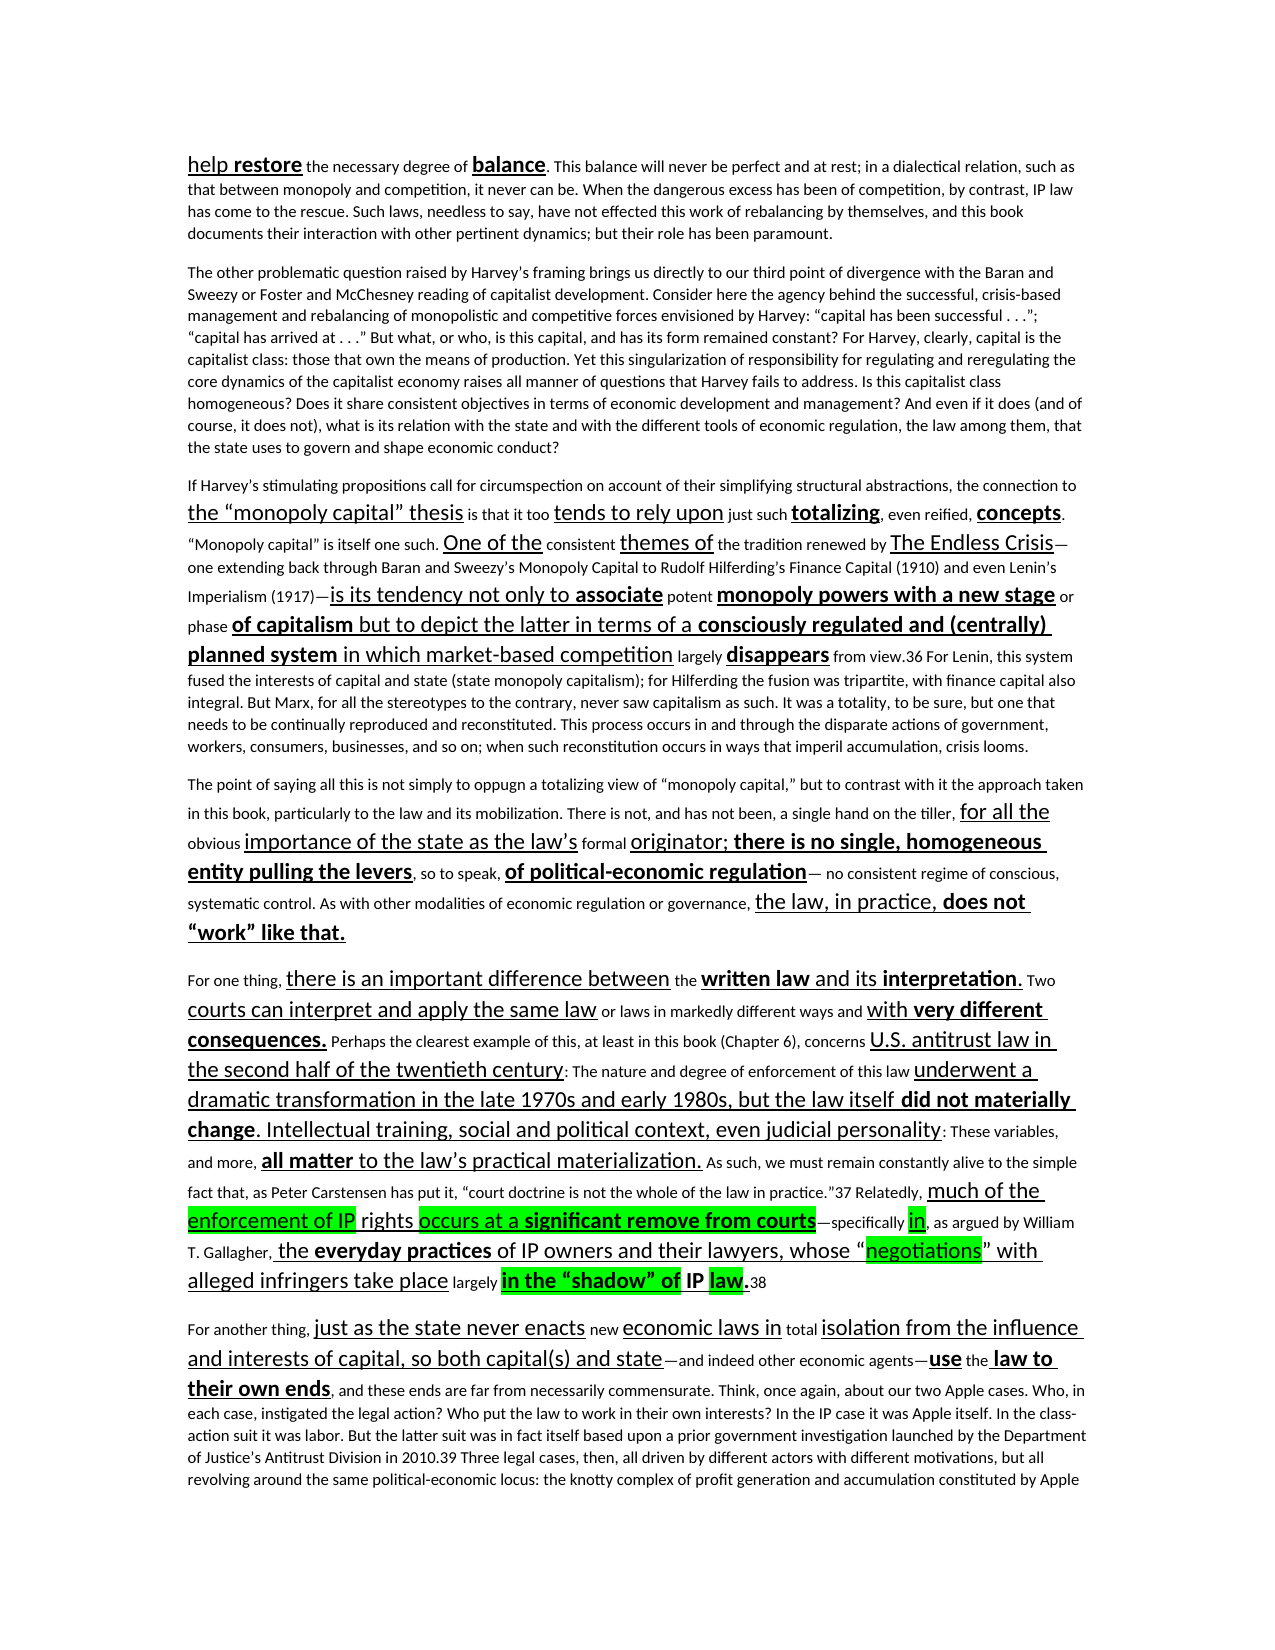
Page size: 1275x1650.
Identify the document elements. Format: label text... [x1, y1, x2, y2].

text The other problematic question raised by Harvey’s framing brings us directly to our third point of divergence with the Baran and Sweezy or Foster and McChesney reading of capitalist development. Consider here the agency behind the successful, crisis-based management and rebalancing of monopolistic and competitive forces envisioned by Harvey: “capital has been successful . . .”; “capital has arrived at . . .” But what, or who, is this capital, and has its form remained constant? For Harvey, clearly, capital is the capitalist class: those that own the means of production. Yet this singularization of responsibility for regulating and reregulating the core dynamics of the capitalist economy raises all manner of questions that Harvey fails to address. Is this capitalist class homogeneous? Does it share consistent objectives in terms of economic development and management? And even if it does (and of course, it does not), what is its relation with the state and with the different tools of economic regulation, the law among them, that the state uses to govern and shape economic conduct? [187, 262, 1087, 457]
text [187, 150, 1087, 244]
text The point of saying all this is not simply to oppugn a totalizing view of “monopoly capital,” but to contrast with it the approach taken in this book, particularly to the law and its mobilization. There is not, and has not been, a single hand on the tiller, for all the obvious importance of the state as the law’s formal originator; there is no single, homogeneous entity pulling the levers, so to speak, of political-economic regulation— no consistent regime of conscious, systematic control. As with other modalities of economic regulation or governance, the law, in practice, does not “work” like that. [187, 774, 1087, 946]
text If Harvey’s stimulating propositions call for circumspection on account of their simplifying structural abstractions, the connection to the “monopoly capital” thesis is that it too tends to rely upon just such totalizing, even reified, concepts. “Monopoly capital” is itself one such. One of the consistent themes of the tradition renewed by The Endless Crisis—one extending back through Baran and Sweezy’s Monopoly Capital to Rudolf Hilferding’s Finance Capital (1910) and even Lenin’s Imperialism (1917)—is its tendency not only to associate potent monopoly powers with a new stage or phase of capitalism but to depict the latter in terms of a consciously regulated and (centrally) planned system in which market-based competition largely disappears from view.36 For Lenin, this system fused the interests of capital and state (state monopoly capitalism); for Hilferding the fusion was tripartite, with finance capital also integral. But Marx, for all the stereotypes to the contrary, never saw capitalism as such. It was a totality, to be sure, but one that needs to be continually reproduced and reconstituted. This process occurs in and through the disparate actions of government, workers, consumers, businesses, and so on; when such reconstitution occurs in ways that imperil accumulation, crisis looms. [187, 475, 1087, 756]
text For one thing, there is an important difference between the written law and its interpretation. Two courts can interpret and apply the same law or laws in markedly different ways and with very different consequences. Perhaps the clearest example of this, at least in this book (Chapter 6), concerns U.S. antitrust law in the second half of the twentieth century: The nature and degree of enforcement of this law underwent a dramatic transformation in the late 1970s and early 1980s, but the law itself did not materially change. Intellectual training, social and political context, even judicial personality: These variables, and more, all matter to the law’s practical materialization. As such, we must remain constantly alive to the simple fact that, as Peter Carstensen has put it, “court doctrine is not the whole of the law in practice.”37 Relatedly, much of the enforcement of IP rights occurs at a significant remove from courts—specifically in, as argued by William T. Gallagher, the everyday practices of IP owners and their lawyers, whose “negotiations” with alleged infringers take place largely in the “shadow” of IP law.38 [187, 964, 1087, 1295]
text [187, 1313, 1087, 1489]
